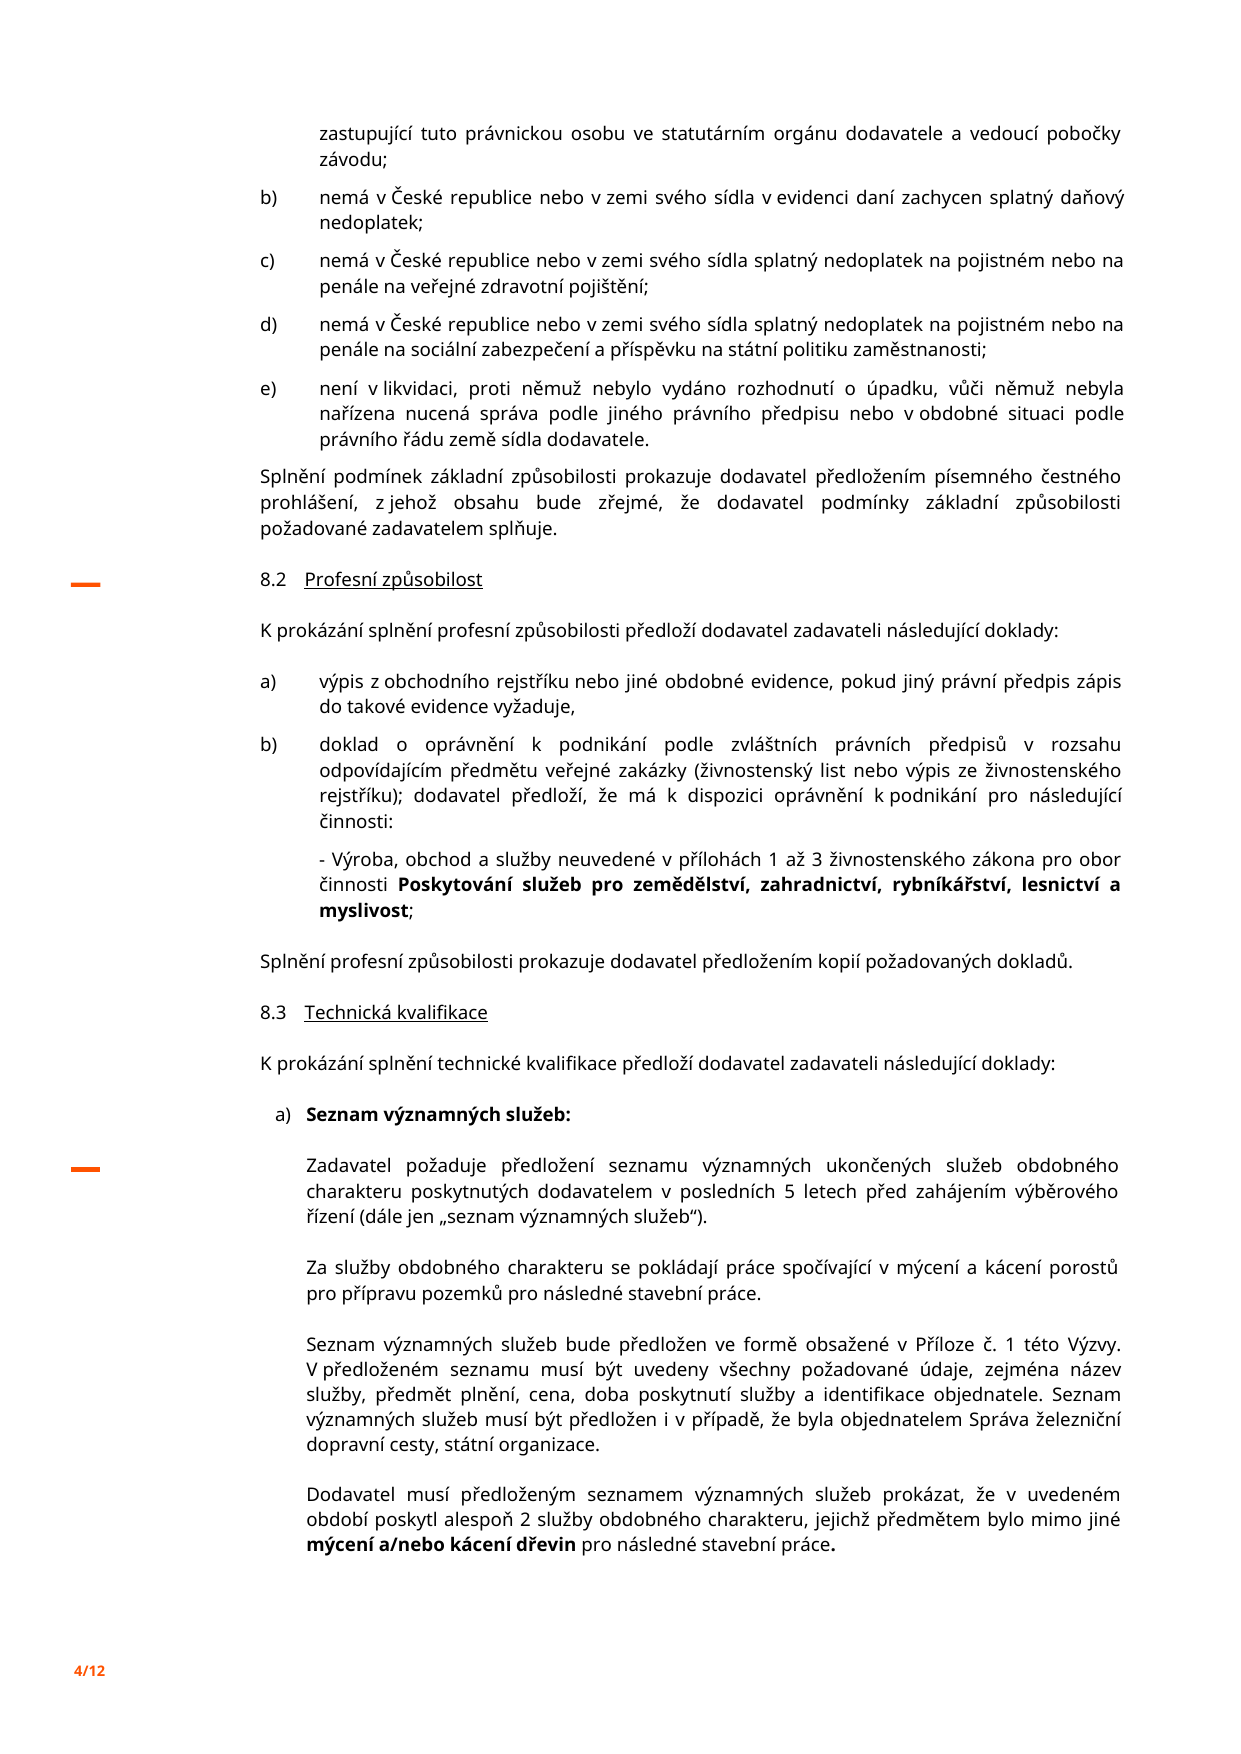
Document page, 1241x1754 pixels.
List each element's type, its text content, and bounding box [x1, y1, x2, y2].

text e) není v likvidaci, proti němuž nebylo vydáno rozhodnutí o úpadku, vůči němuž nebyla nařízena nucená správa podle jiného právního předpisu nebo v obdobné situaci podle právního řádu země sídla dodavatele. [260, 375, 1124, 451]
text Za služby obdobného charakteru se pokládají práce spočívající v mýcení a kácení porostů pro přípravu pozemků pro následné stavební práce. [306, 1254, 1120, 1306]
text a) výpis z obchodního rejstříku nebo jiné obdobné evidence, pokud jiný právní předpis zápis do takové evidence vyžaduje, [260, 668, 1122, 719]
text b) doklad o oprávnění k podnikání podle zvláštních právních předpisů v rozsahu odpovídajícím předmětu veřejné zakázky (živnostenský list nebo výpis ze živnostenského rejstříku); dodavatel předloží, že má k dispozici oprávnění k podnikání pro následující činnosti: [260, 732, 1122, 834]
text Seznam významných služeb bude předložen ve formě obsažené v Příloze č. 1 této Výzvy. V předloženém seznamu musí být uvedeny všechny požadované údaje, zejména název služby, předmět plnění, cena, doba poskytnutí služby a identifikace objednatele. Seznam významných služeb musí být předložen i v případě, že byla objednatelem Správa železniční dopravní cesty, státní organizace. [306, 1331, 1122, 1456]
list Seznam významných služeb: [275, 1101, 1120, 1127]
text Splnění profesní způsobilosti prokazuje dodavatel předložením kopií požadovaných dokladů. [260, 948, 1122, 974]
text K prokázání splnění profesní způsobilosti předloží dodavatel zadavateli následující doklady: [260, 617, 1122, 642]
text K prokázání splnění technické kvalifikace předloží dodavatel zadavateli následující doklady: [260, 1050, 1122, 1076]
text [260, 121, 1122, 172]
text d) nemá v České republice nebo v zemi svého sídla splatný nedoplatek na pojistném nebo na penále na sociální zabezpečení a příspěvku na státní politiku zaměstnanosti; [260, 311, 1124, 362]
text b) nemá v České republice nebo v zemi svého sídla v evidenci daní zachycen splatný daňový nedoplatek; [260, 184, 1124, 235]
text - Výroba, obchod a služby neuvedené v přílohách 1 až 3 živnostenského zákona pro obor činnosti Poskytování služeb pro zemědělství, zahradnictví, rybníkářství, lesnictví a myslivost; [319, 846, 1122, 923]
list Technická kvalifikace [260, 999, 1122, 1025]
text c) nemá v České republice nebo v zemi svého sídla splatný nedoplatek na pojistném nebo na penále na veřejné zdravotní pojištění; [260, 248, 1124, 299]
list Profesní způsobilost [260, 566, 1122, 591]
text Splnění podmínek základní způsobilosti prokazuje dodavatel předložením písemného čestného prohlášení, z jehož obsahu bude zřejmé, že dodavatel podmínky základní způsobilosti požadované zadavatelem splňuje. [260, 464, 1122, 540]
text Zadavatel požaduje předložení seznamu významných ukončených služeb obdobného charakteru poskytnutých dodavatelem v posledních 5 letech před zahájením výběrového řízení (dále jen „seznam významných služeb“). [306, 1152, 1120, 1229]
text Dodavatel musí předloženým seznamem významných služeb prokázat, že v uvedeném období poskytl alespoň 2 služby obdobného charakteru, jejichž předmětem bylo mimo jiné mýcení a/nebo kácení dřevin pro následné stavební práce. [306, 1481, 1122, 1556]
